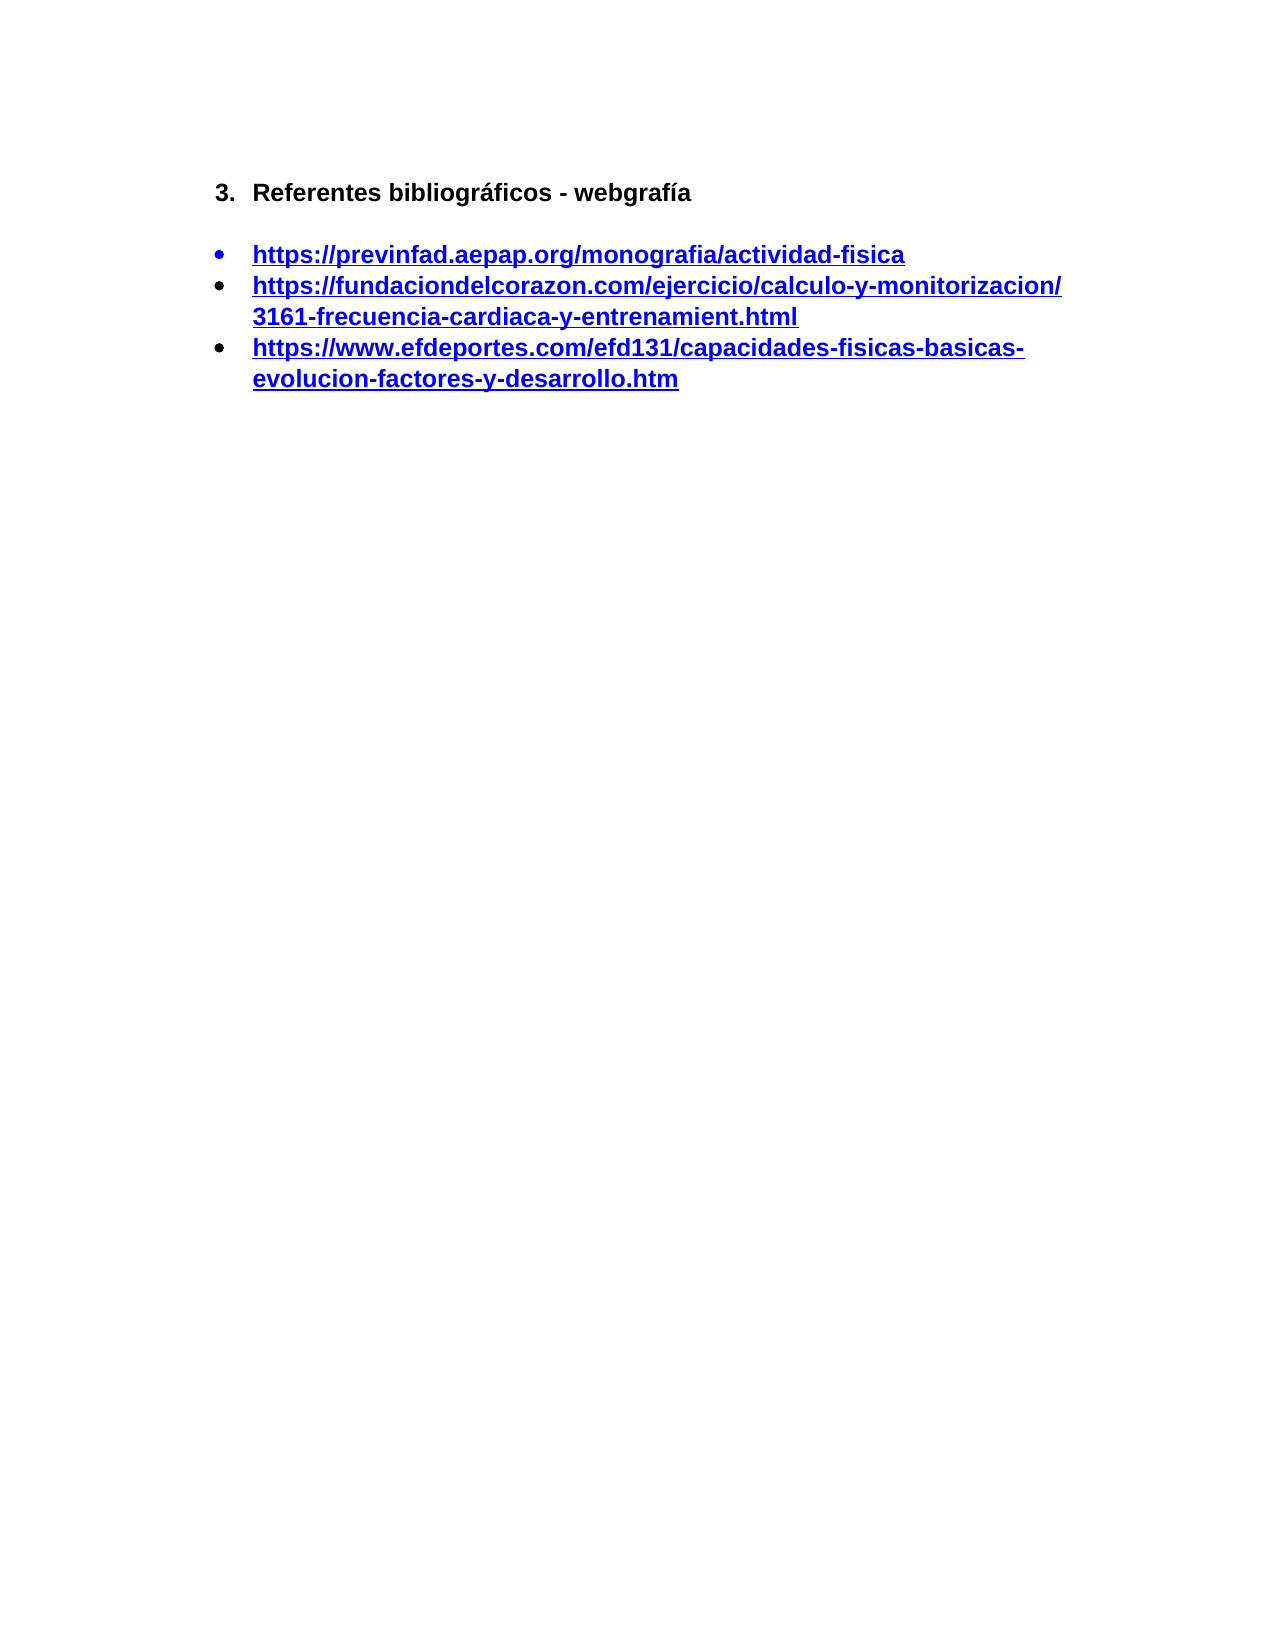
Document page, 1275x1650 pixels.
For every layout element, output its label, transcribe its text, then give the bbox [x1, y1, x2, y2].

list https://fundaciondelcorazon.com/ejercicio/calculo-y-monitorizacion/3161-frecuencia-cardiaca-y-entrenamient.html [215, 271, 1098, 331]
list https://previnfad.aepap.org/monografia/actividad-fisica [215, 240, 1098, 269]
list Referentes bibliográficos - webgrafía [215, 178, 1098, 207]
list https://www.efdeportes.com/efd131/capacidades-fisicas-basicas-evolucion-factores-y-desarrollo.htm [215, 333, 1098, 393]
